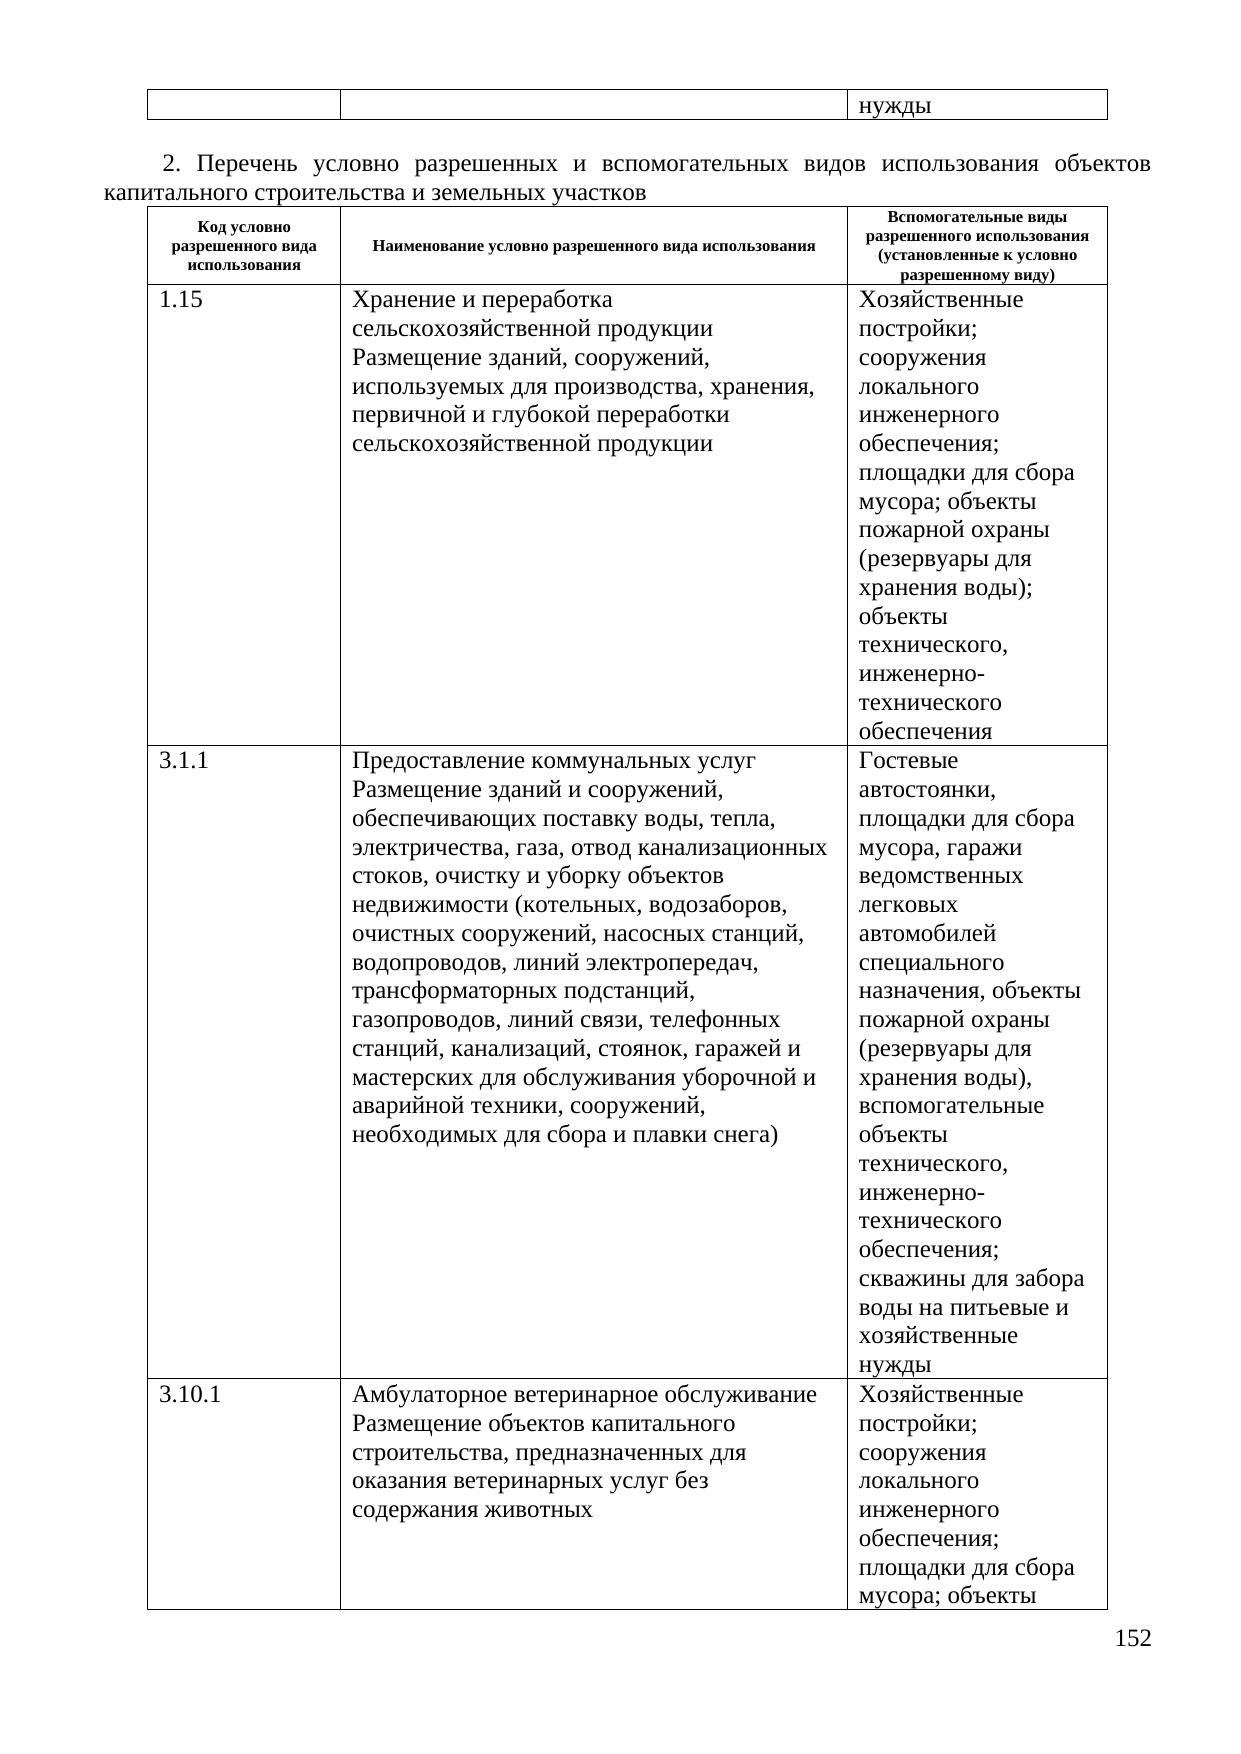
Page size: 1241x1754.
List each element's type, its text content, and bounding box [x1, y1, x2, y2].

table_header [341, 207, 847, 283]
text 2. Перечень условно разрешенных и вспомогательных видов использования объектов капитального строительства и земельных участков [103, 148, 1152, 206]
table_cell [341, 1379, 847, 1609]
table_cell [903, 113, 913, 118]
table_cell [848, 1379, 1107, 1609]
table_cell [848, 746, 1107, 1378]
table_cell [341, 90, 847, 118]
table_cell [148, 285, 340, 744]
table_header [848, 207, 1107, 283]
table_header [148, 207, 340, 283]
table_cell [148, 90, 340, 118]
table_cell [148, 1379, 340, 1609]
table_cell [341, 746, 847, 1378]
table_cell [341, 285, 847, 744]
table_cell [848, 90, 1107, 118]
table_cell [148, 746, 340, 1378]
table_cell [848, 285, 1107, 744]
